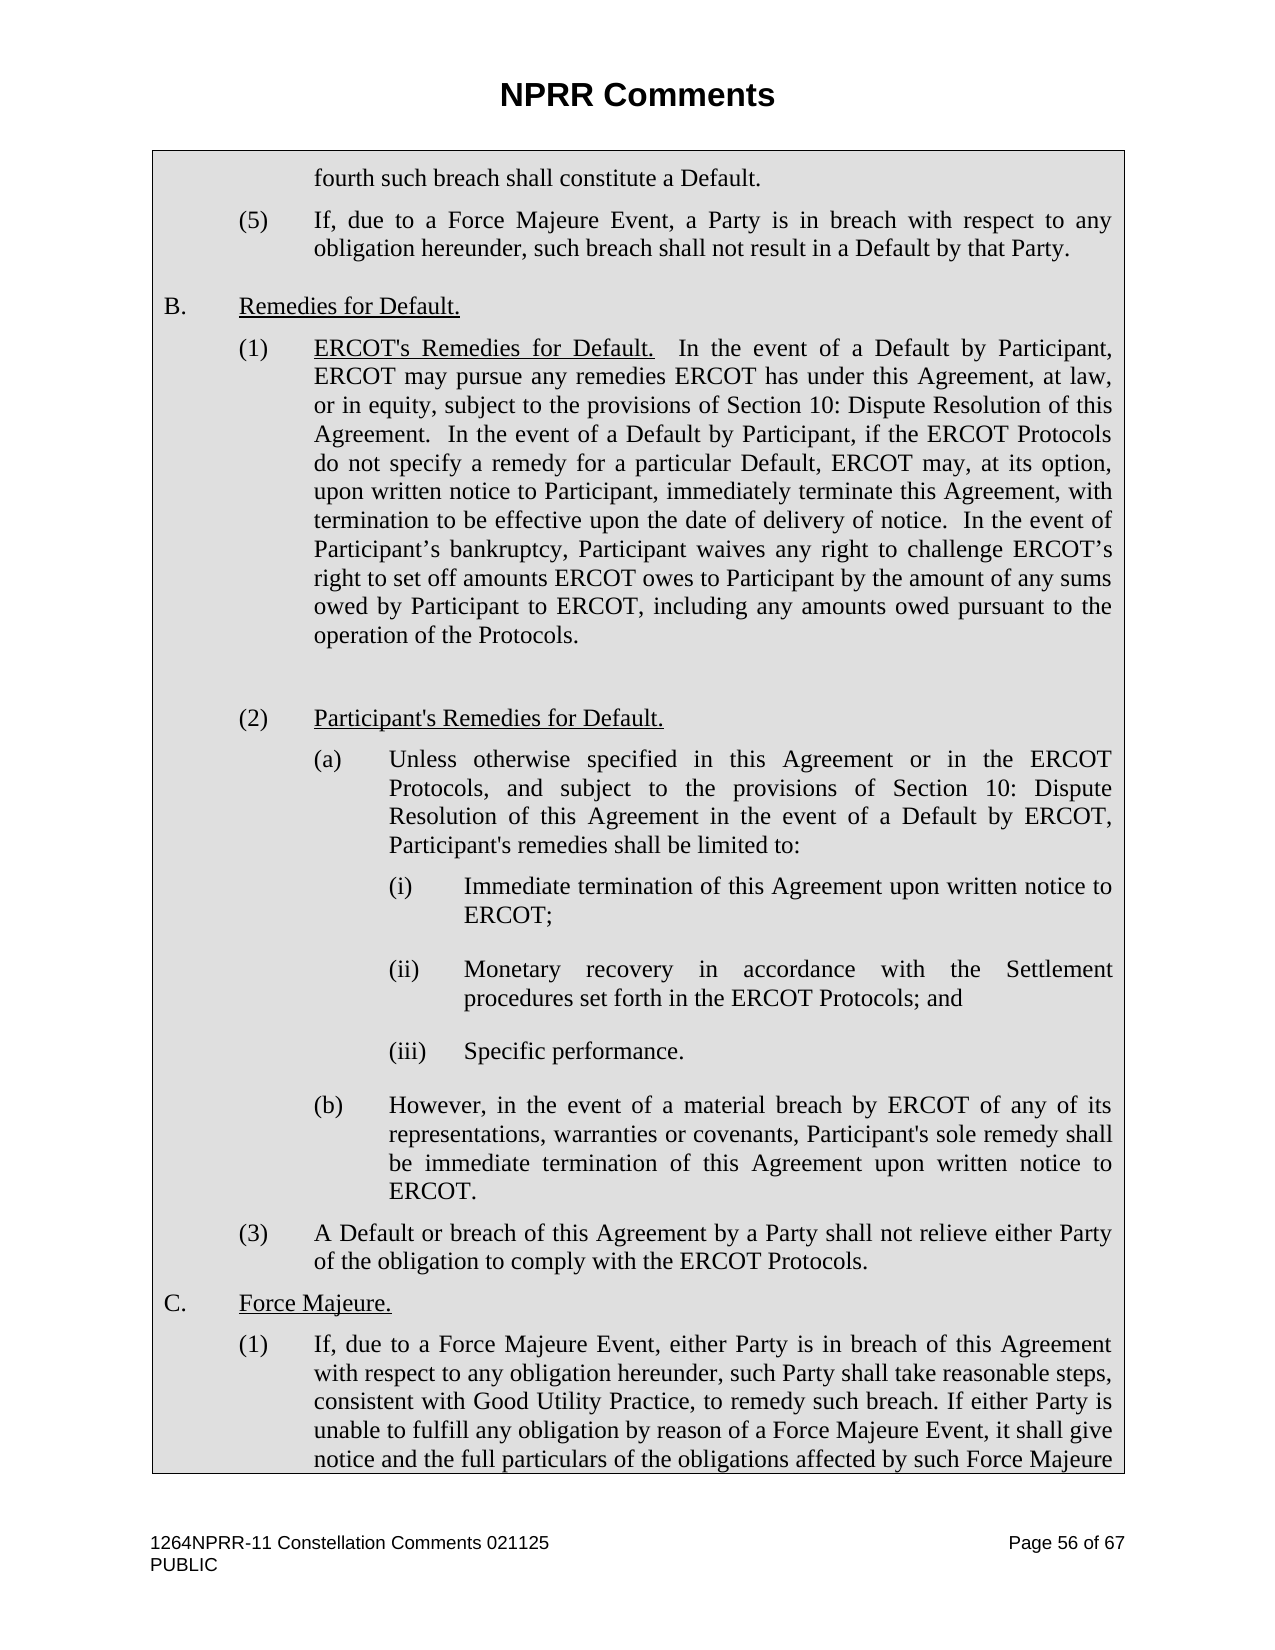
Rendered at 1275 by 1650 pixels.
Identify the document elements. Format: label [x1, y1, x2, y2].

table_header [153, 151, 1124, 1473]
